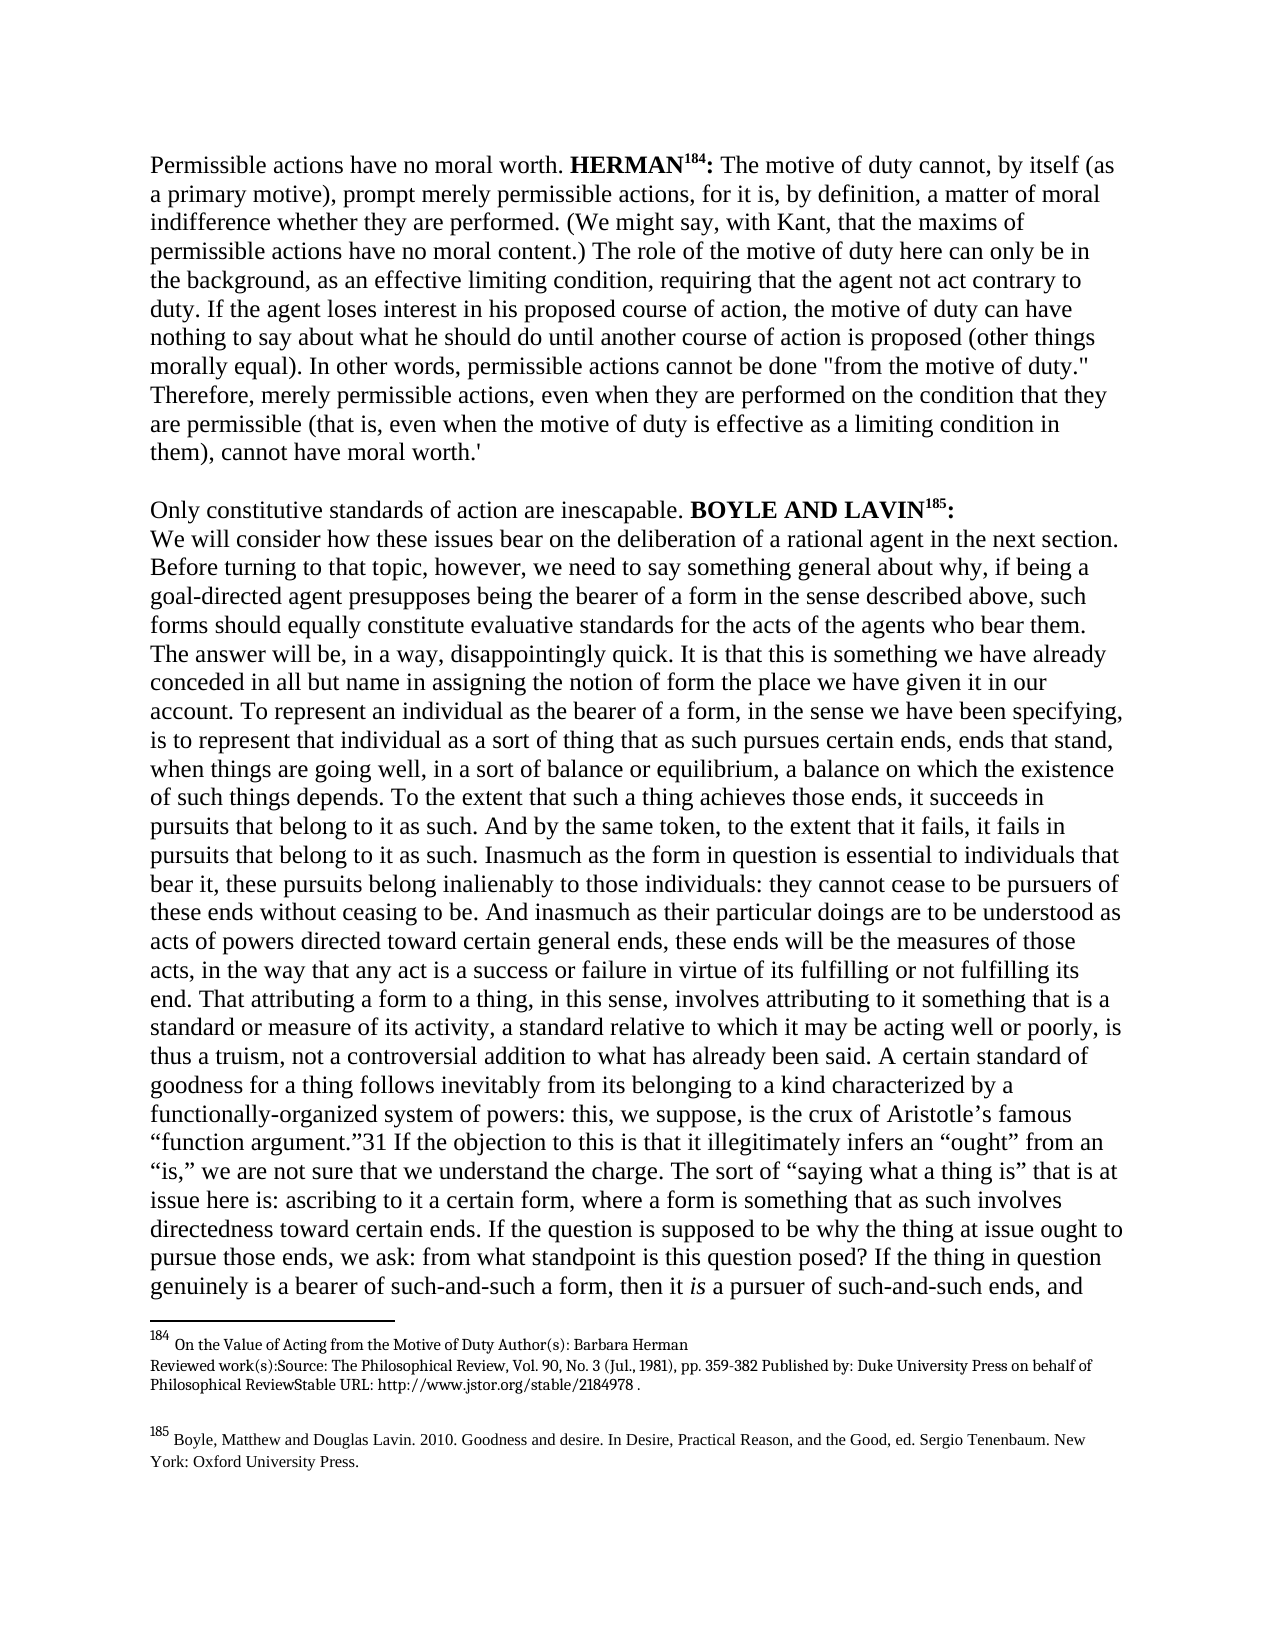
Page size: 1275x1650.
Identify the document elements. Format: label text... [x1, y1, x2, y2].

text Only constitutive standards of action are inescapable. BOYLE AND LAVIN: [150, 495, 1125, 524]
text Permissible actions have no moral worth. HERMAN: The motive of duty cannot, by itself (as a primary motive), prompt merely permissible actions, for it is, by definition, a matter of moral indifference whether they are performed. (We might say, with Kant, that the maxims of permissible actions have no moral content.) The role of the motive of duty here can only be in the background, as an effective limiting condition, requiring that the agent not act contrary to duty. If the agent loses interest in his proposed course of action, the motive of duty can have nothing to say about what he should do until another course of action is proposed (other things morally equal). In other words, permissible actions cannot be done "from the motive of duty." Therefore, merely permissible actions, even when they are performed on the condition that they are permissible (that is, even when the motive of duty is effective as a limiting condition in them), cannot have moral worth.' [150, 150, 1125, 466]
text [150, 524, 1125, 1300]
